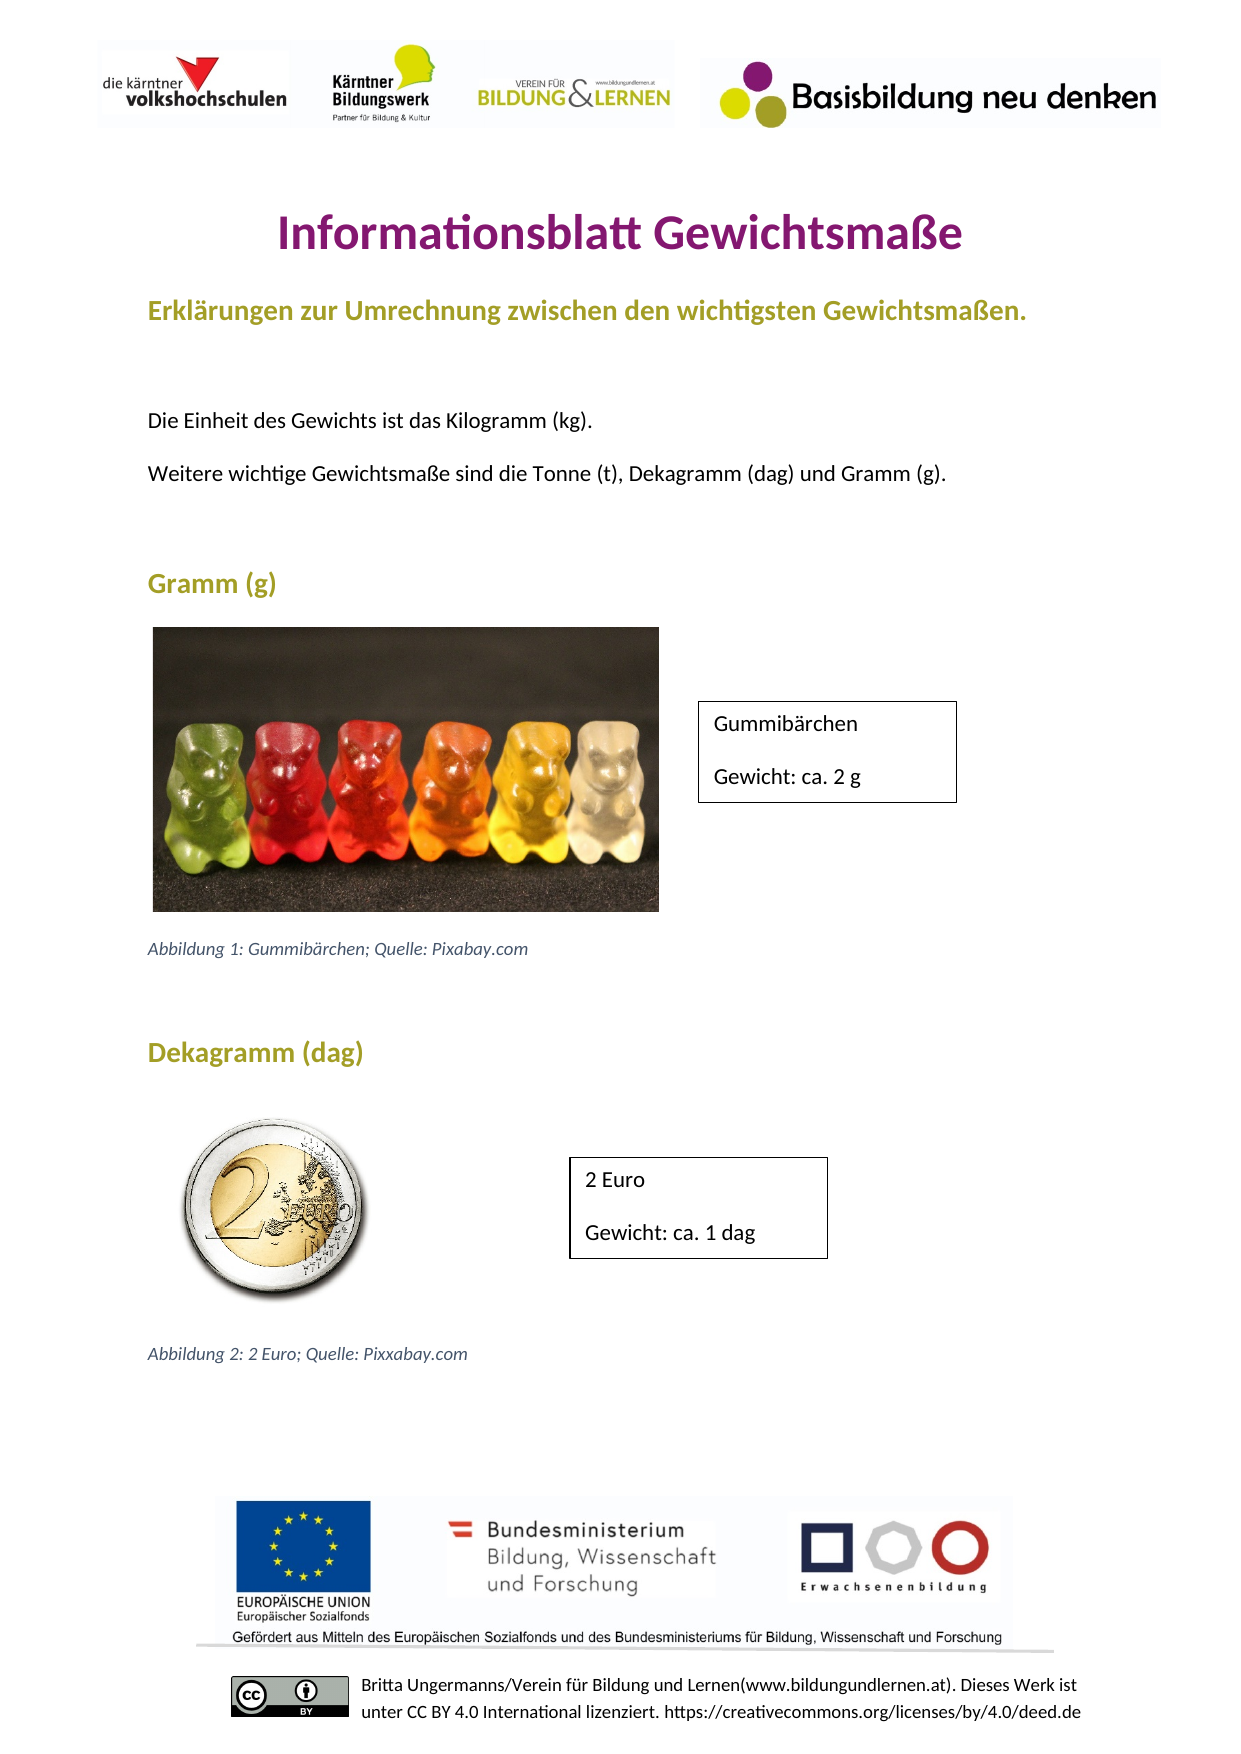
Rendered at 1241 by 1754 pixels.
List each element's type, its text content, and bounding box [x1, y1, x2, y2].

text Abbildung 2: 2 Euro; Quelle: Pixxabay.com [148, 1342, 1093, 1364]
picture [96, 40, 675, 128]
picture [698, 58, 1161, 128]
picture [231, 1676, 349, 1717]
text Gramm (g) [148, 565, 1093, 601]
text Informationsblatt Gewichtsmaße [148, 201, 1093, 262]
picture [147, 1095, 398, 1317]
text Dekagramm (dag) [148, 1034, 1093, 1069]
picture [215, 1496, 1013, 1649]
picture [152, 627, 659, 912]
text Erklärungen zur Umrechnung zwischen den wichtigsten Gewichtsmaßen. [148, 292, 1093, 327]
text Weitere wichtige Gewichtsmaße sind die Tonne (t), Dekagramm (dag) und Gramm (g). [148, 459, 1093, 487]
text Abbildung 1: Gummibärchen; Quelle: Pixabay.com [148, 937, 1093, 960]
text Die Einheit des Gewichts ist das Kilogramm (kg). [148, 406, 1093, 434]
